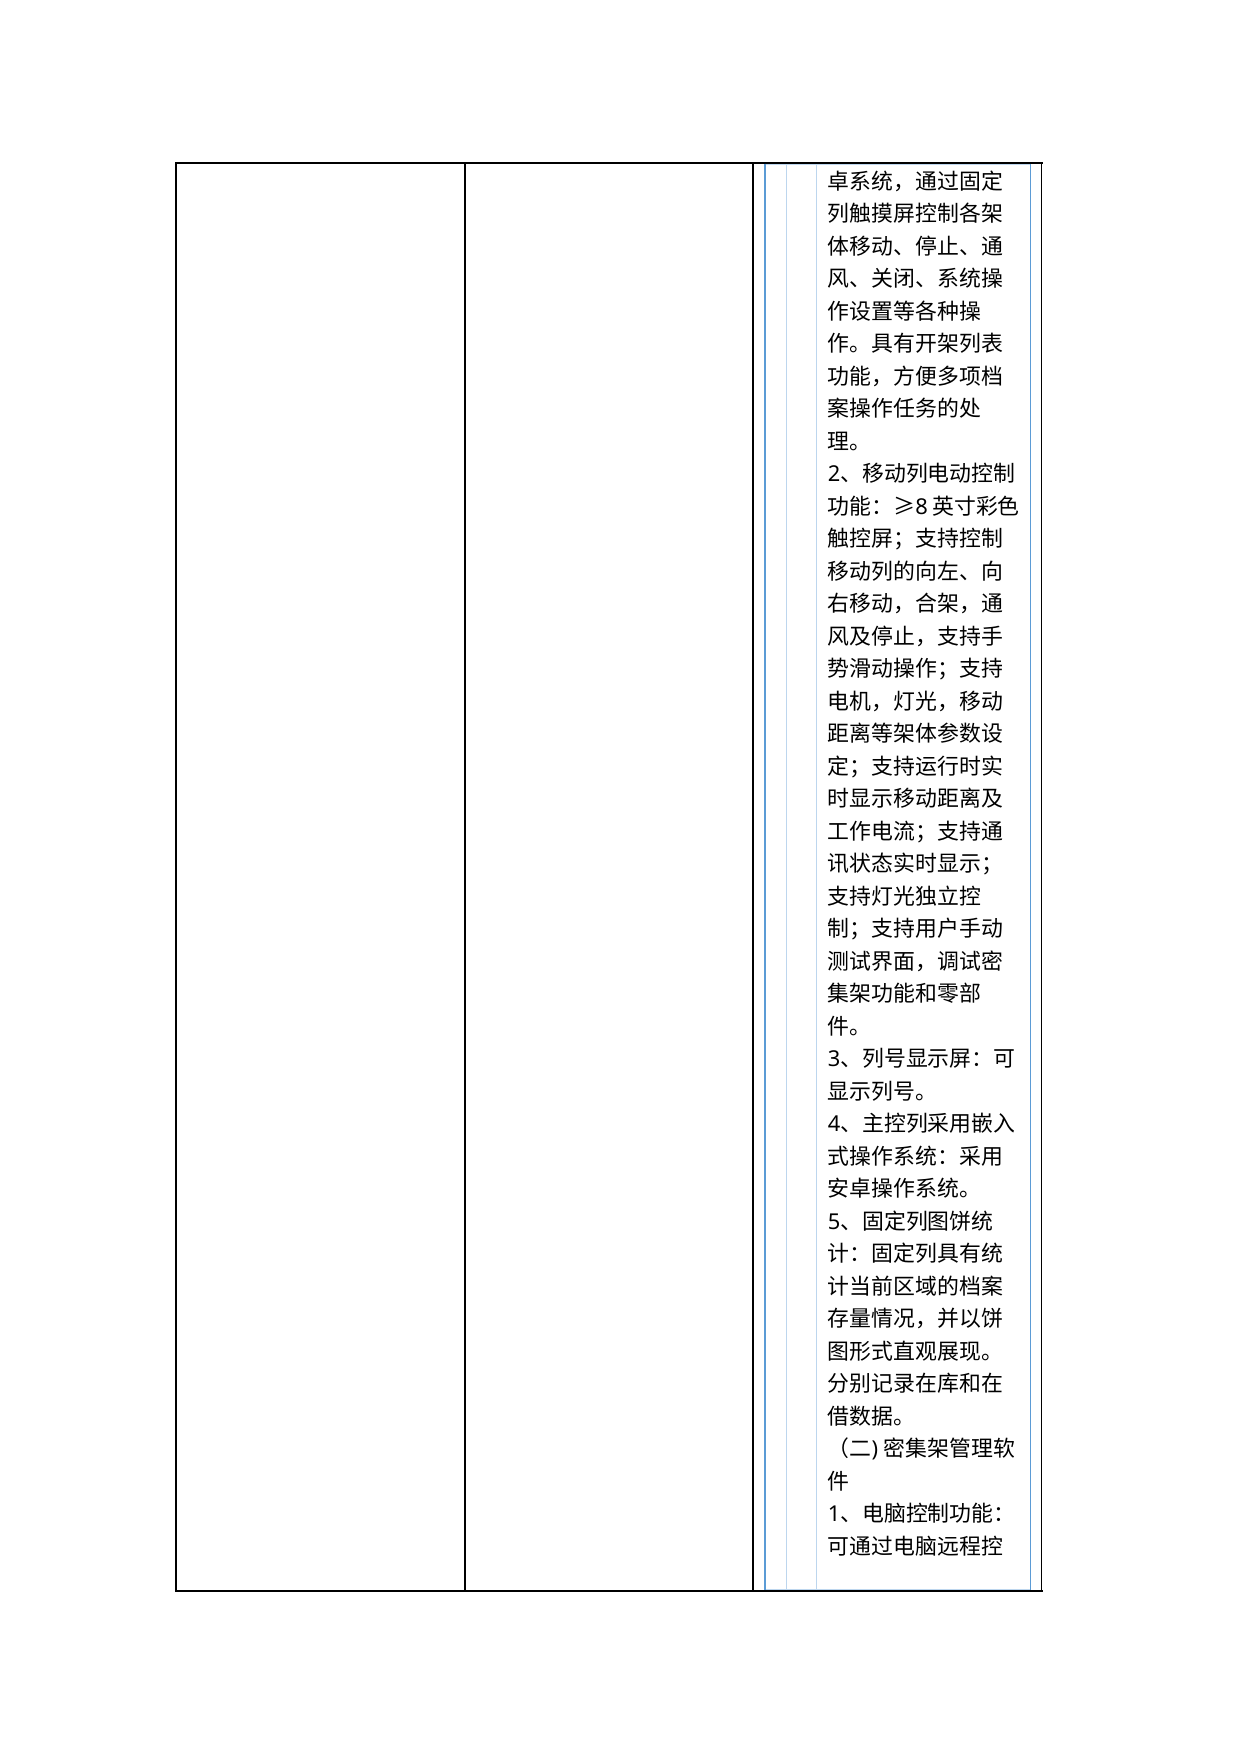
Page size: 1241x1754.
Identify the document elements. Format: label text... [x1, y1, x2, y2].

table_cell 1 [177, 164, 464, 1590]
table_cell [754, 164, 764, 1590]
table_cell [466, 164, 752, 1590]
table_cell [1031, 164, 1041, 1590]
